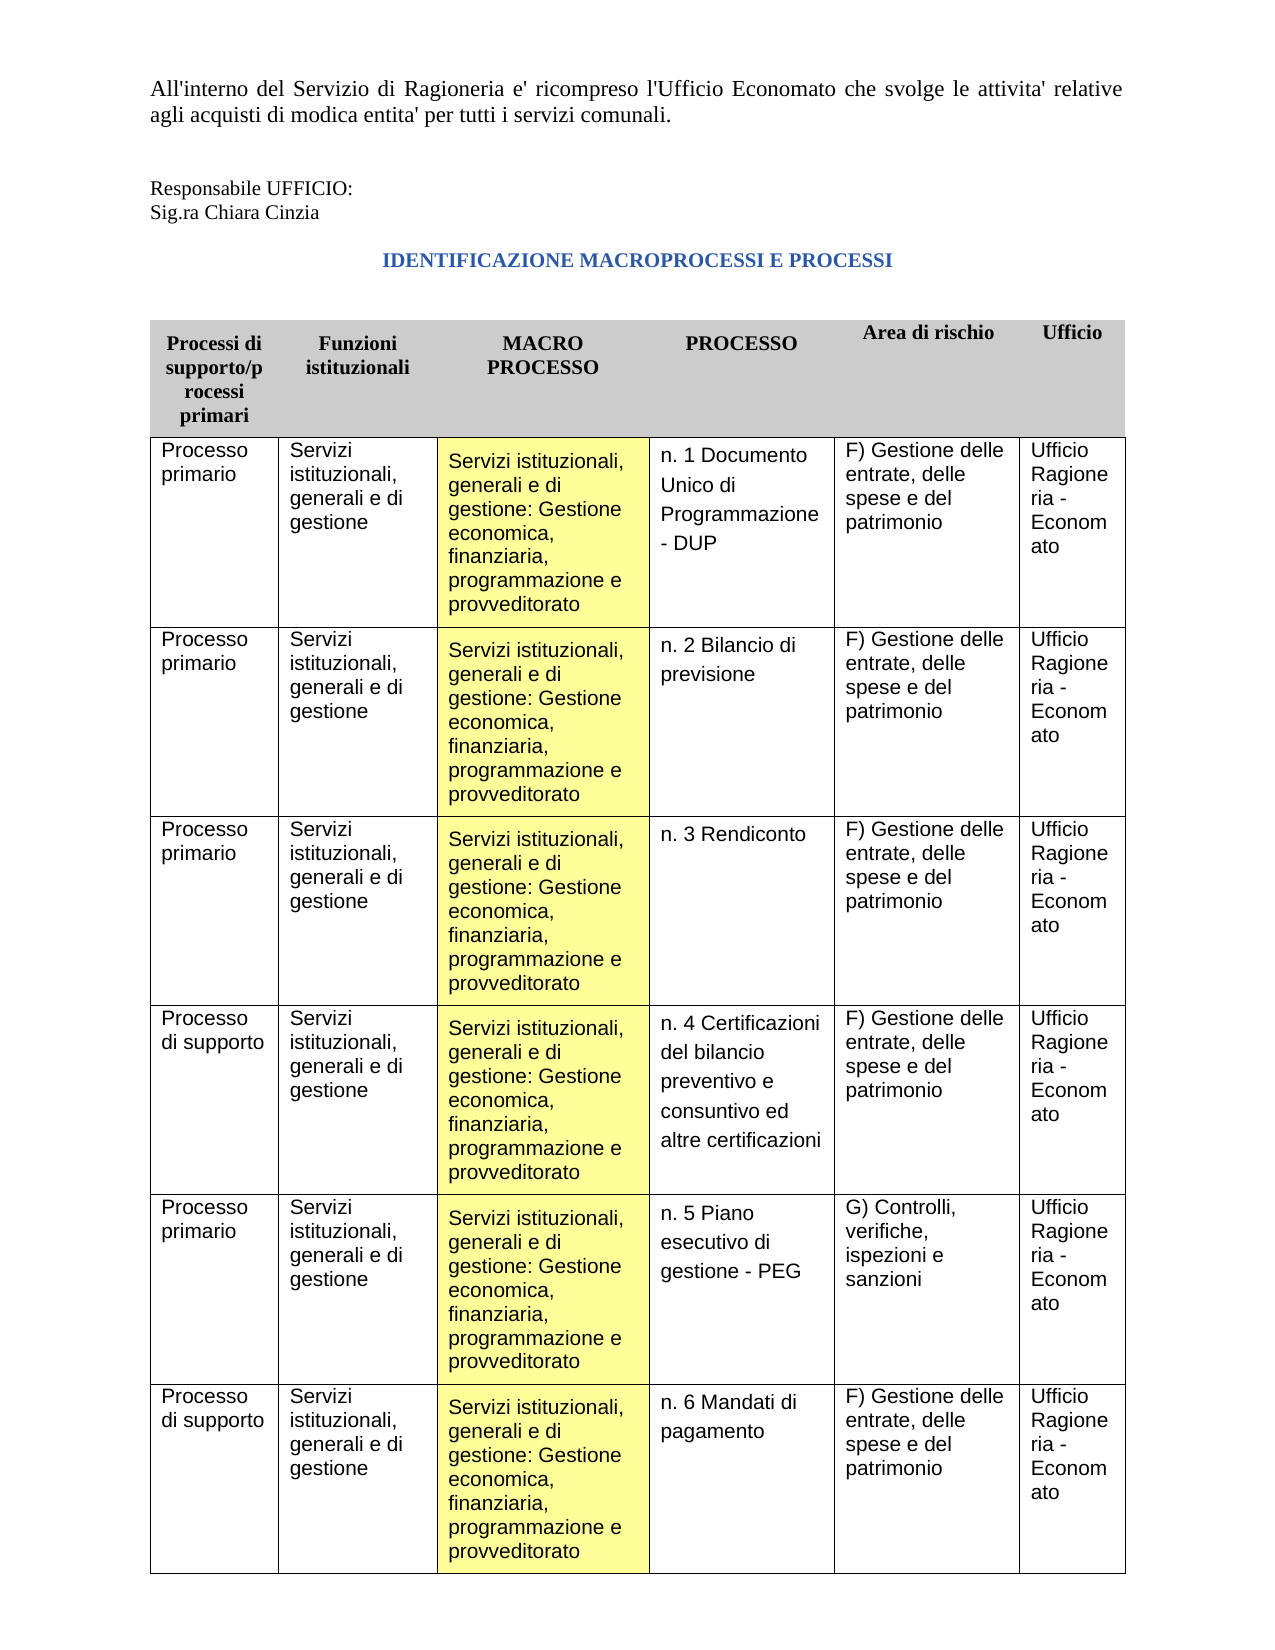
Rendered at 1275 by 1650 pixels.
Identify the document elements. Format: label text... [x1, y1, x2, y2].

table_cell Servizi istituzionali, generali e di gestione [279, 817, 437, 1005]
table_cell n. 5 Piano esecutivo di gestione - PEG [650, 1195, 834, 1384]
table_header Processi di supporto/processi primari [150, 320, 278, 437]
table_cell Servizi istituzionali, generali e di gestione [279, 628, 437, 816]
table_cell Processo primario [151, 1195, 278, 1384]
table_header MACRO PROCESSO [437, 320, 649, 437]
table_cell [438, 1385, 649, 1573]
text All'interno del Servizio di Ragioneria e' ricompreso l'Ufficio Economato che svolge le attivita' relative agli acquisti di modica entita' per tutti i servizi comunali. [150, 75, 1125, 128]
table_cell Servizi istituzionali, generali e di gestione: Gestione economica, finanziaria, programmazione e provveditorato [438, 1195, 649, 1384]
table_cell Servizi istituzionali, generali e di gestione [279, 1006, 437, 1194]
table_cell n. 6 Mandati di pagamento [650, 1385, 834, 1573]
table_cell n. 1 Documento Unico di Programmazione - DUP [650, 438, 834, 627]
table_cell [279, 1385, 437, 1573]
table_cell Processo primario [151, 438, 278, 627]
table_cell n. 3 Rendiconto [650, 817, 834, 1005]
table_cell Servizi istituzionali, generali e di gestione: Gestione economica, finanziaria, programmazione e provveditorato [438, 1006, 649, 1194]
table_cell Servizi istituzionali, generali e di gestione: Gestione economica, finanziaria, programmazione e provveditorato [438, 628, 649, 816]
table_header Area di rischio [834, 320, 1019, 437]
table_cell F) Gestione delle entrate, delle spese e del patrimonio [835, 817, 1019, 1005]
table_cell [1020, 1385, 1125, 1573]
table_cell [151, 1385, 278, 1573]
table_cell Servizi istituzionali, generali e di gestione: Gestione economica, finanziaria, programmazione e provveditorato [438, 817, 649, 1005]
table_cell Ufficio Ragioneria - Economato [1020, 817, 1125, 1005]
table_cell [835, 1385, 1019, 1573]
table_cell Processo di supporto [151, 1006, 278, 1194]
table_cell Servizi istituzionali, generali e di gestione [279, 1195, 437, 1384]
text Sig.ra Chiara Cinzia [150, 200, 1125, 224]
text Responsabile UFFICIO: [150, 176, 1125, 200]
table_cell G) Controlli, verifiche, ispezioni e sanzioni [835, 1195, 1019, 1384]
table_cell Ufficio Ragioneria - Economato [1020, 1195, 1125, 1384]
table_cell Ufficio Ragioneria - Economato [1020, 438, 1125, 627]
table_header PROCESSO [649, 320, 834, 437]
table_header Funzioni istituzionali [278, 320, 437, 437]
table_cell n. 2 Bilancio di previsione [650, 628, 834, 816]
table_cell Servizi istituzionali, generali e di gestione [279, 438, 437, 627]
text IDENTIFICAZIONE MACROPROCESSI E PROCESSI [150, 248, 1125, 272]
table_cell Processo primario [151, 628, 278, 816]
table_cell Servizi istituzionali, generali e di gestione: Gestione economica, finanziaria, programmazione e provveditorato [438, 438, 649, 627]
table_cell Ufficio Ragioneria - Economato [1020, 1006, 1125, 1194]
table_cell F) Gestione delle entrate, delle spese e del patrimonio [835, 438, 1019, 627]
table_cell n. 4 Certificazioni del bilancio preventivo e consuntivo ed altre certificazioni [650, 1006, 834, 1194]
table_cell F) Gestione delle entrate, delle spese e del patrimonio [835, 628, 1019, 816]
table_cell F) Gestione delle entrate, delle spese e del patrimonio [835, 1006, 1019, 1194]
table_header Ufficio [1019, 320, 1125, 437]
table_cell Processo primario [151, 817, 278, 1005]
table_cell Ufficio Ragioneria - Economato [1020, 628, 1125, 816]
